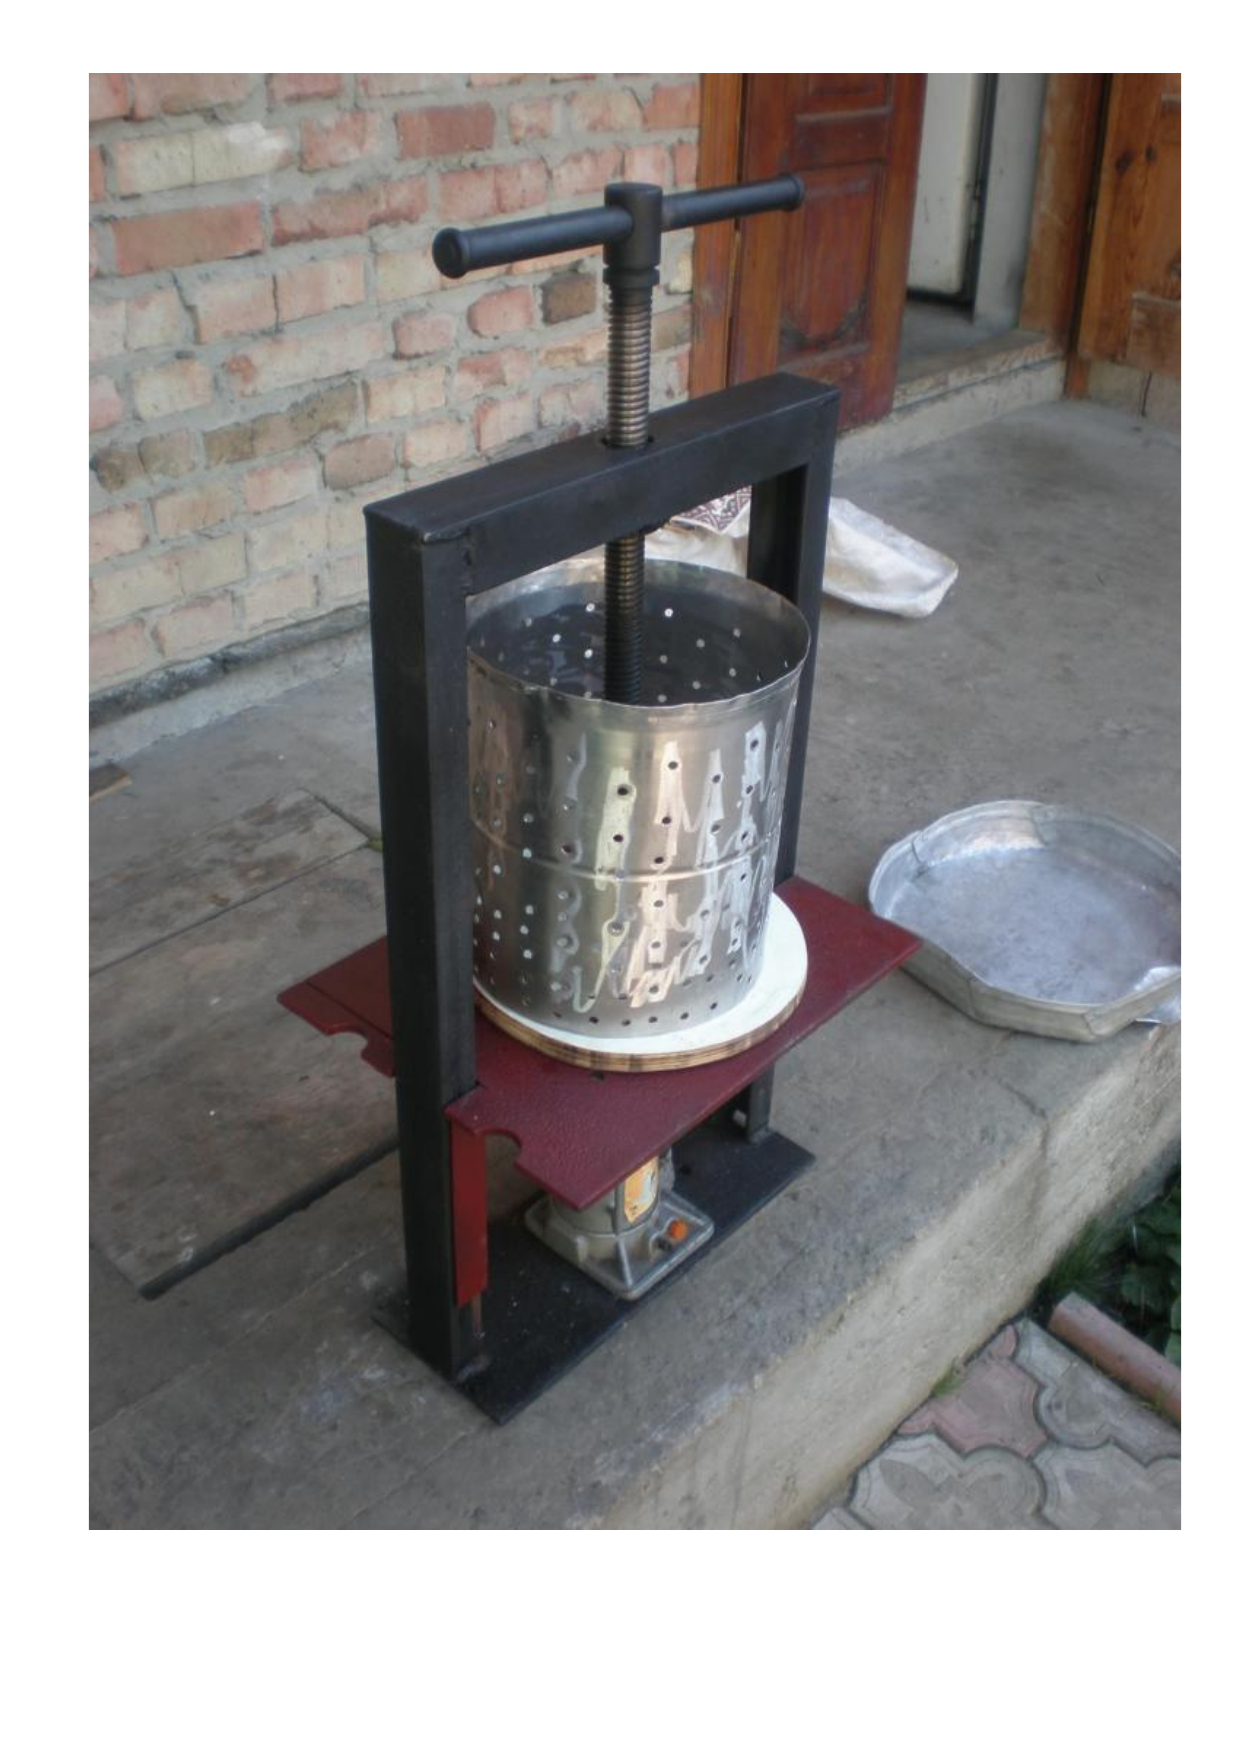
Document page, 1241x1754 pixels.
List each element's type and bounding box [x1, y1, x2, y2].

picture [88, 73, 1182, 1530]
